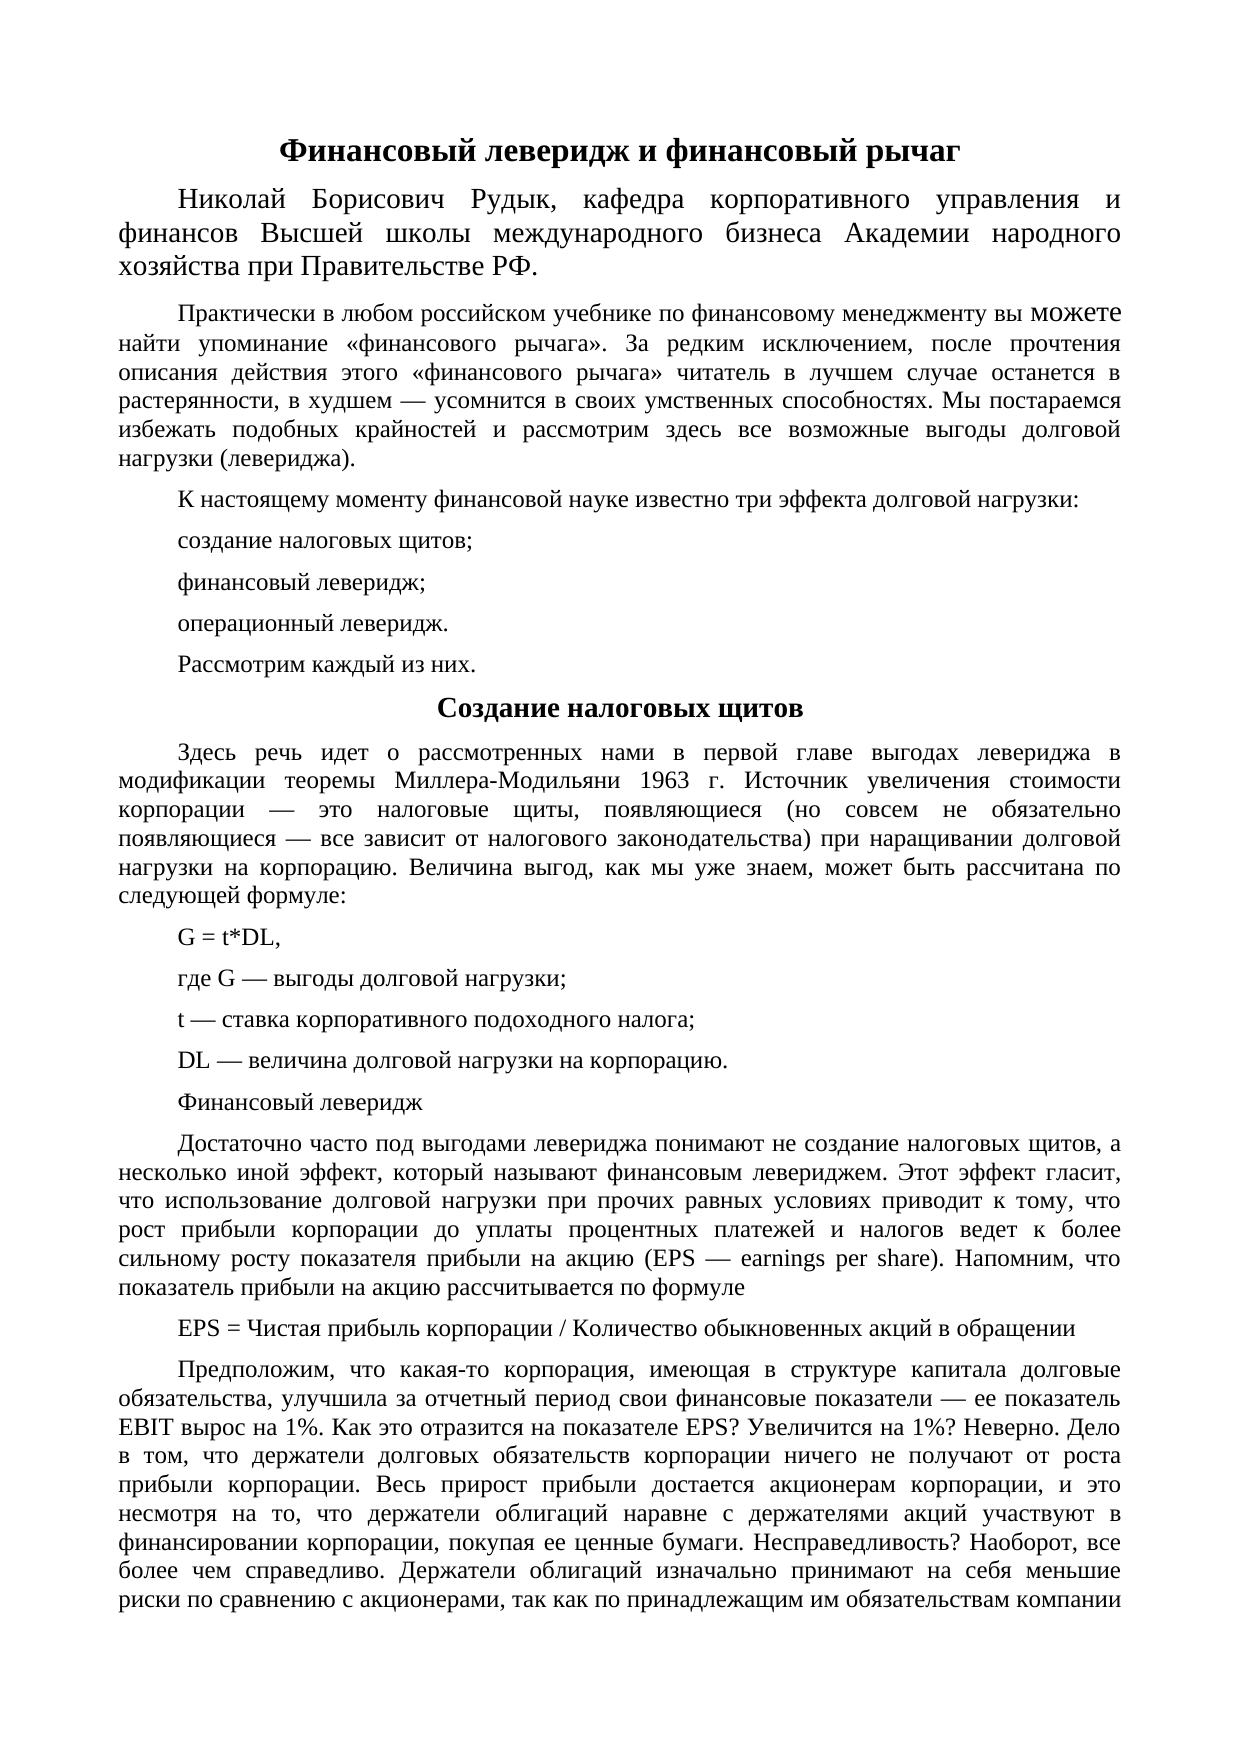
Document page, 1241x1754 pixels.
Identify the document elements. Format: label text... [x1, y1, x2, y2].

text финансовый леверидж; [118, 567, 1122, 596]
text Создание налоговых щитов [118, 691, 1122, 724]
text создание налоговых щитов; [118, 526, 1122, 554]
text t — ставка корпоративного подоходного налога; [118, 1004, 1122, 1033]
text EPS = Чистая прибыль корпорации / Количество обыкновенных акций в обращении [118, 1313, 1122, 1342]
text Здесь речь идет о рассмотренных нами в первой главе выгодах левериджа в модификации теоремы Миллера-Модильяни 1963 г. Источник увеличения стоимости корпорации — это налоговые щиты, появляющиеся (но совсем не обязательно появляющиеся — все зависит от налогового законодательства) при наращивании долговой нагрузки на корпорацию. Величина выгод, как мы уже знаем, может быть рассчитана по следующей формуле: [118, 737, 1122, 909]
text G = t*DL, [118, 922, 1122, 950]
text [118, 1354, 1122, 1613]
text где G — выгоды долговой нагрузки; [118, 963, 1122, 992]
text операционный леверидж. [118, 608, 1122, 637]
text Рассмотрим каждый из них. [118, 649, 1122, 678]
text Николай Борисович Рудык, кафедра корпоративного управления и финансов Высшей школы международного бизнеса Академии народного хозяйства при Правительстве РФ. [118, 181, 1122, 282]
text Финансовый леверидж и финансовый рычаг [118, 131, 1122, 169]
text Достаточно часто под выгодами левериджа понимают не создание налоговых щитов, а несколько иной эффект, который называют финансовым левериджем. Этот эффект гласит, что использование долговой нагрузки при прочих равных условиях приводит к тому, что рост прибыли корпорации до уплаты процентных платежей и налогов ведет к более сильному росту показателя прибыли на акцию (EPS — earnings per share). Напомним, что показатель прибыли на акцию рассчитывается по формуле [118, 1128, 1122, 1300]
text Финансовый леверидж [118, 1087, 1122, 1115]
text Практически в любом российском учебнике по финансовому менеджменту вы можете найти упоминание «финансового рычага». За редким исключением, после прочтения описания действия этого «финансового рычага» читатель в лучшем случае останется в растерянности, в худшем — усомнится в своих умственных способностях. Мы постараемся избежать подобных крайностей и рассмотрим здесь все возможные выгоды долговой нагрузки (левериджа). [118, 294, 1122, 472]
text К настоящему моменту финансовой науке известно три эффекта долговой нагрузки: [118, 484, 1122, 513]
text DL — величина долговой нагрузки на корпорацию. [118, 1045, 1122, 1074]
